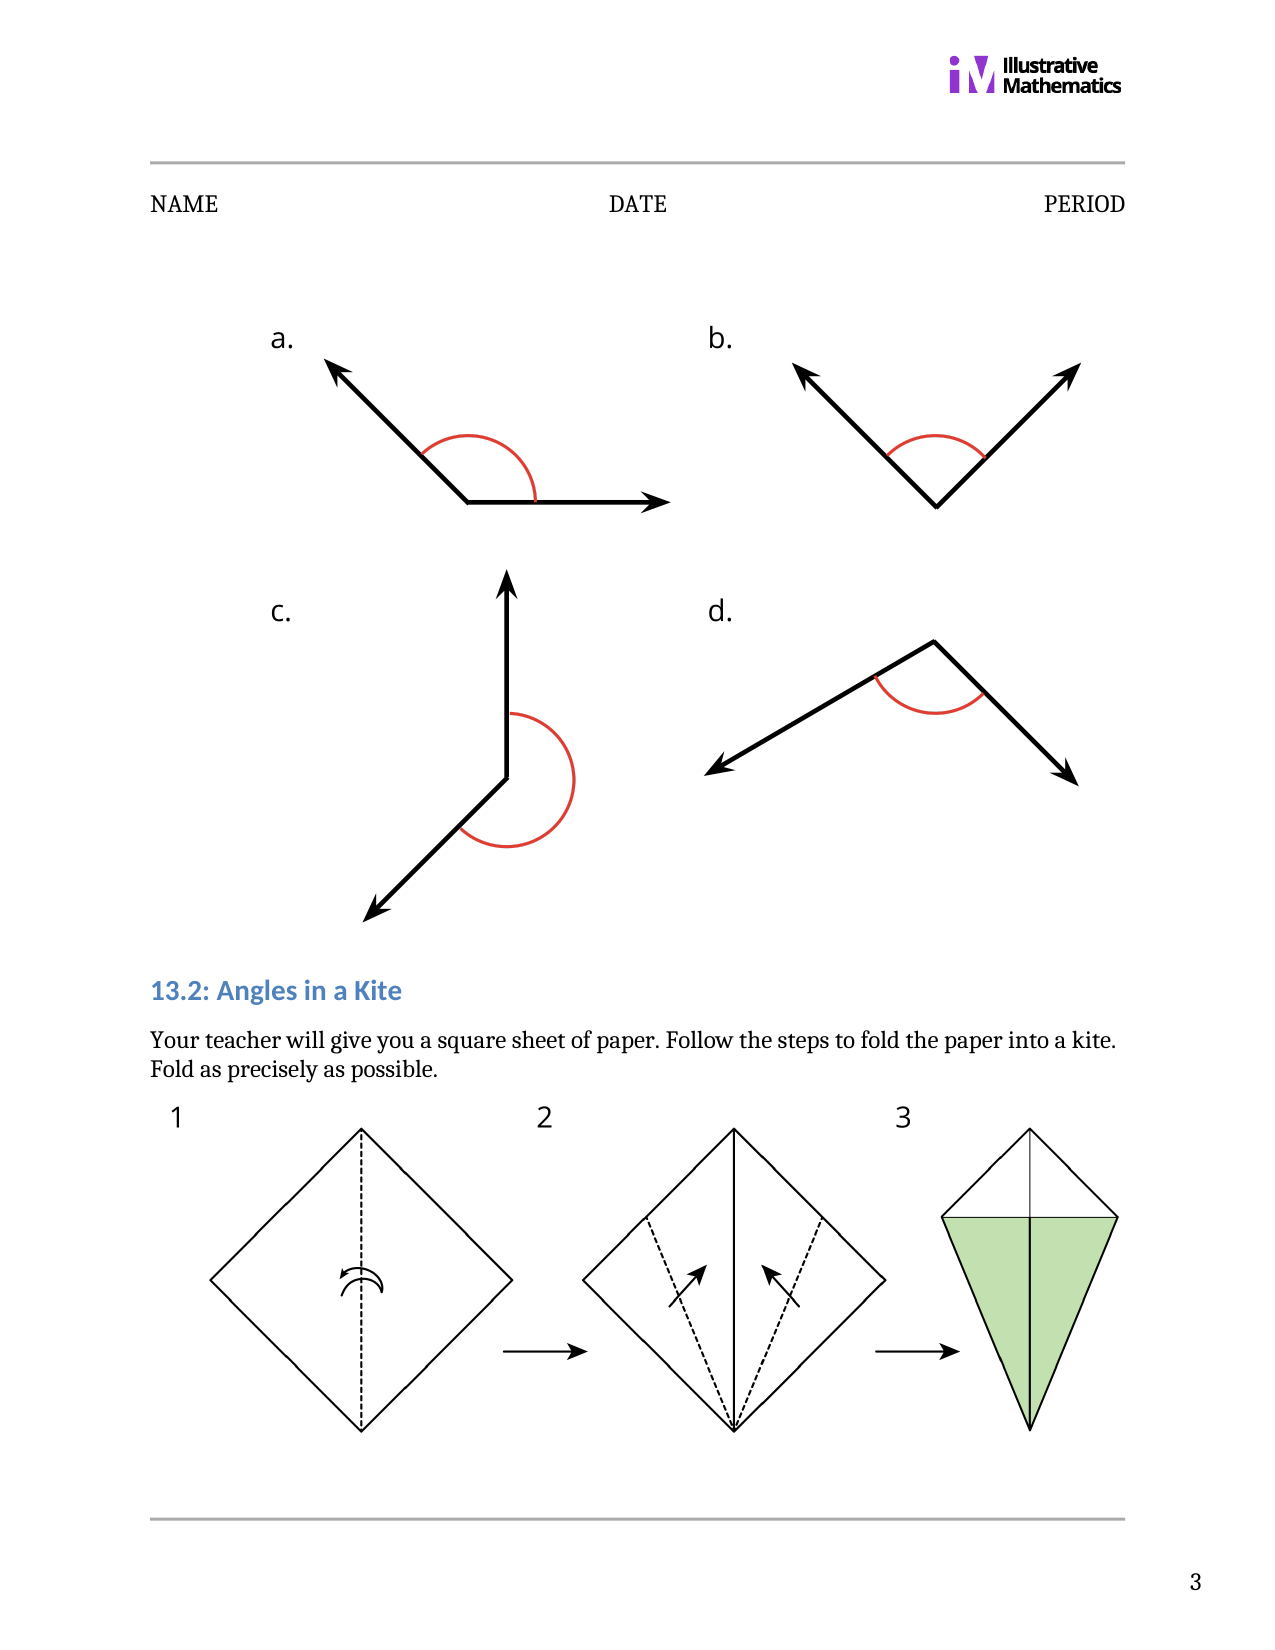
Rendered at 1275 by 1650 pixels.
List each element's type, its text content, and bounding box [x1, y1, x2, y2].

picture [193, 276, 1169, 952]
subtitle 13.2: Angles in a Kite [150, 972, 1125, 1008]
picture [949, 55, 1121, 93]
text Your teacher will give you a square sheet of paper. Follow the steps to fold the paper into a kite. Fold as precisely as possible. [150, 1026, 1125, 1084]
picture [168, 1102, 1119, 1433]
